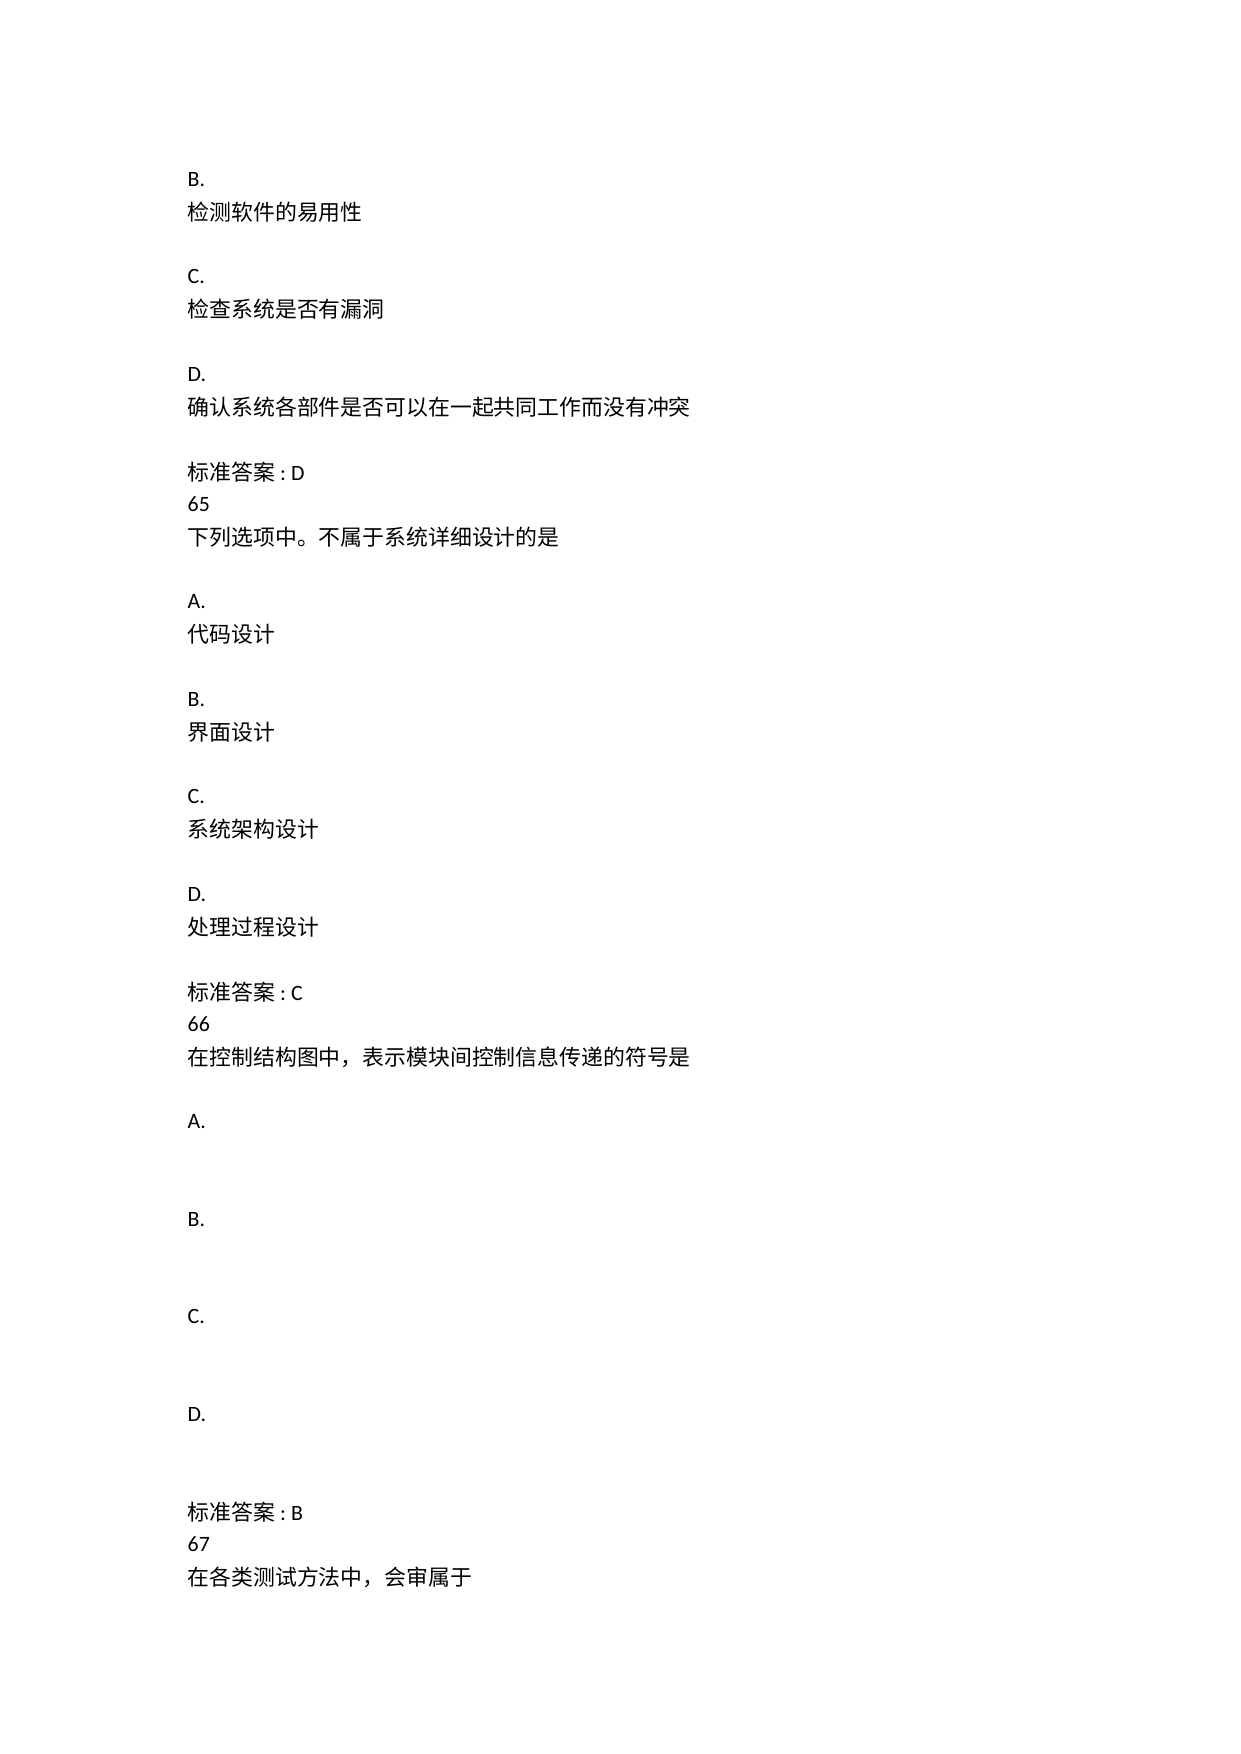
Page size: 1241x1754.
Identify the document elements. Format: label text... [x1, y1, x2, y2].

text 在控制结构图中，表示模块间控制信息传递的符号是 [187, 1039, 1053, 1072]
text B. [187, 682, 1053, 714]
text B. [187, 162, 1053, 194]
text D. [187, 357, 1053, 389]
text D. [187, 1397, 1053, 1429]
text D. [187, 877, 1053, 909]
text A. [187, 584, 1053, 617]
text 65 [187, 487, 1053, 519]
text 在各类测试方法中，会审属于 [187, 1559, 1053, 1592]
text 下列选项中。不属于系统详细设计的是 [187, 519, 1053, 552]
text A. [187, 1104, 1053, 1137]
text 处理过程设计 [187, 909, 1053, 942]
text C. [187, 1299, 1053, 1332]
text C. [187, 779, 1053, 812]
text 66 [187, 1007, 1053, 1039]
text 67 [187, 1527, 1053, 1559]
text 检测软件的易用性 [187, 194, 1053, 227]
text 标准答案 : C [187, 974, 1053, 1007]
text 确认系统各部件是否可以在一起共同工作而没有冲突 [187, 389, 1053, 422]
text B. [187, 1202, 1053, 1234]
text 检查系统是否有漏洞 [187, 292, 1053, 324]
text 标准答案 : B [187, 1494, 1053, 1527]
text 界面设计 [187, 714, 1053, 747]
text 标准答案 : D [187, 454, 1053, 487]
text 代码设计 [187, 617, 1053, 649]
text 系统架构设计 [187, 812, 1053, 844]
text C. [187, 259, 1053, 292]
